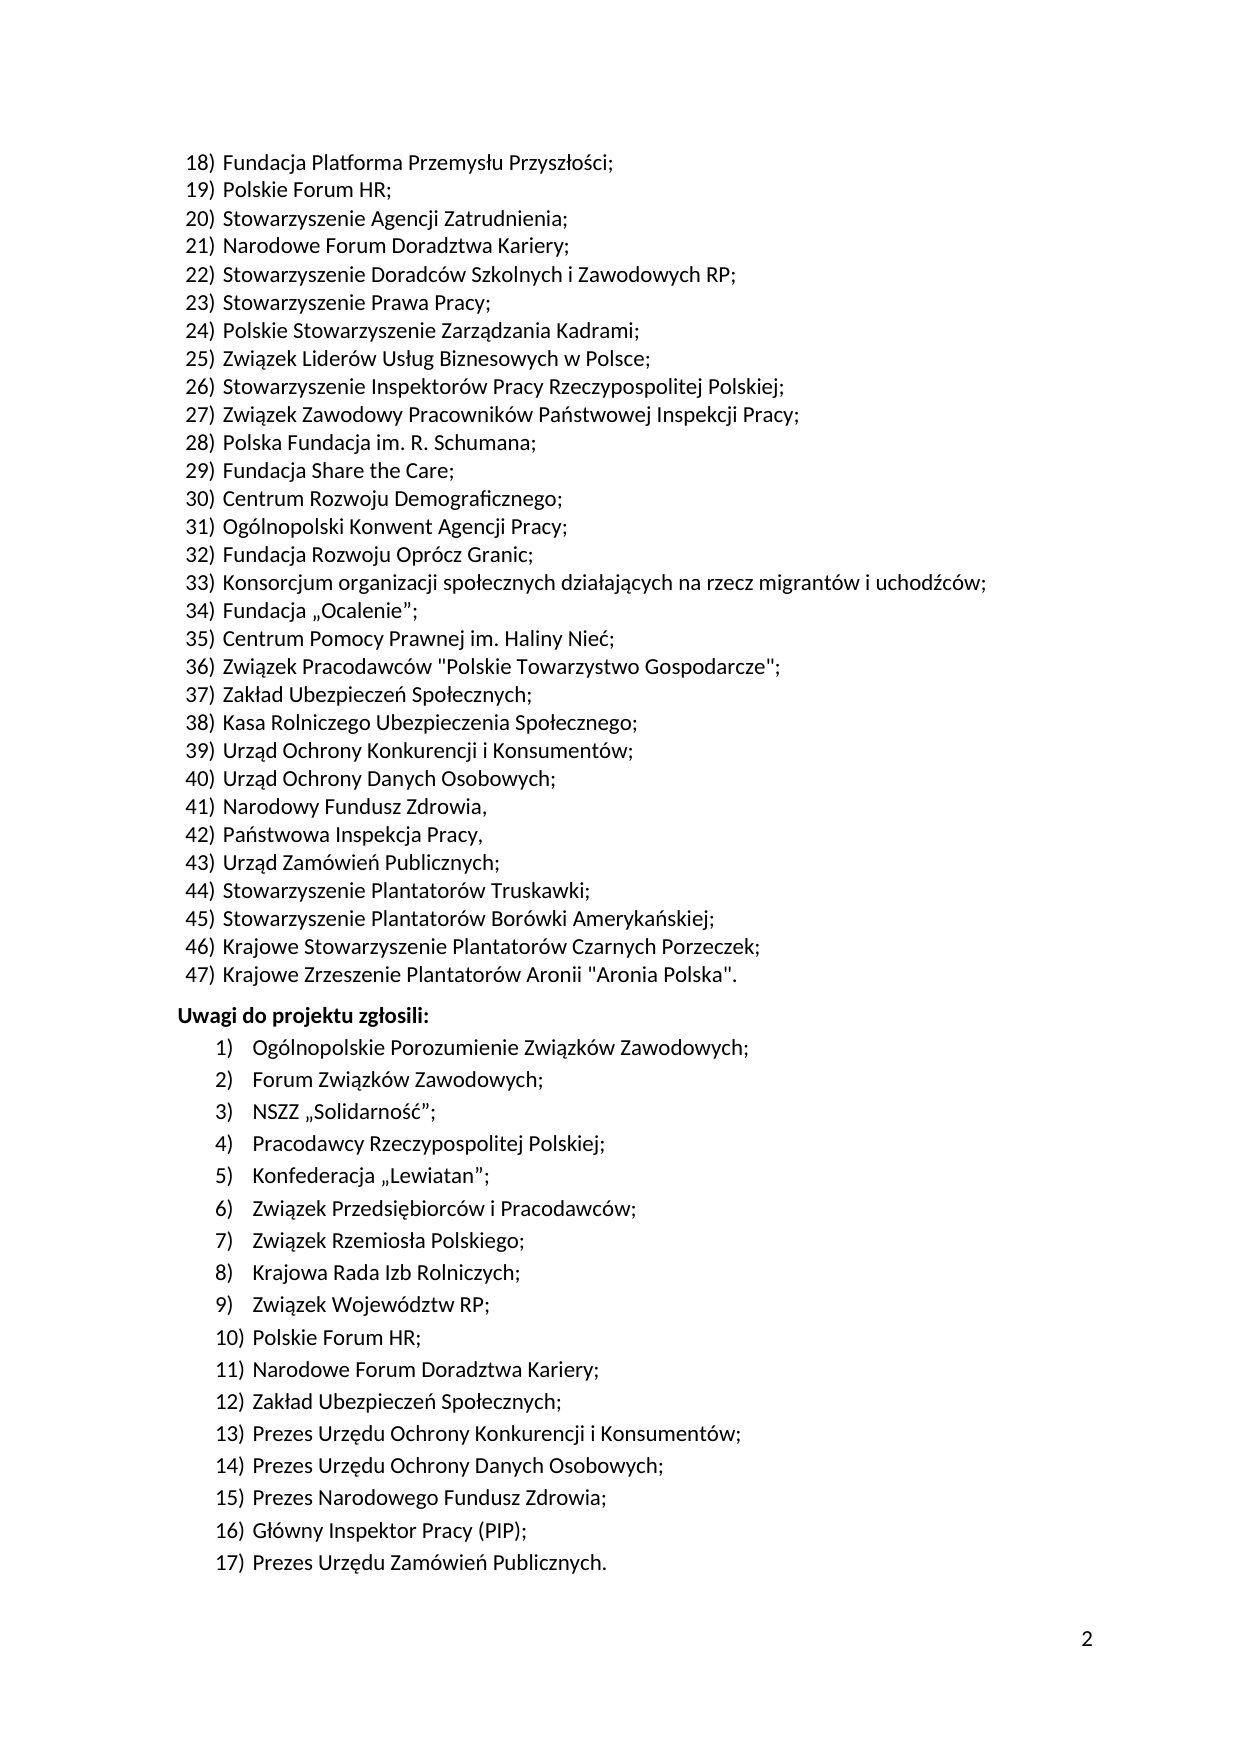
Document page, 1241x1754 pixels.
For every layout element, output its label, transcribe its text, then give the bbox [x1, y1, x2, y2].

list Konfederacja „Lewiatan”; [215, 1162, 1093, 1190]
list Prezes Narodowego Fundusz Zdrowia; [215, 1483, 1093, 1512]
list Stowarzyszenie Prawa Pracy; [185, 288, 1093, 316]
list Ogólnopolskie Porozumienie Związków Zawodowych; [215, 1033, 1093, 1061]
list Fundacja „Ocalenie”; [185, 596, 1093, 624]
list Zakład Ubezpieczeń Społecznych; [185, 680, 1093, 708]
list Polska Fundacja im. R. Schumana; [185, 428, 1093, 456]
list Narodowe Forum Doradztwa Kariery; [215, 1355, 1093, 1383]
list Polskie Forum HR; [215, 1323, 1093, 1351]
list Urząd Zamówień Publicznych; [185, 848, 1093, 876]
list Narodowe Forum Doradztwa Kariery; [185, 232, 1093, 260]
text Uwagi do projektu zgłosili: [177, 1001, 1093, 1029]
list NSZZ „Solidarność”; [215, 1097, 1093, 1125]
list Konsorcjum organizacji społecznych działających na rzecz migrantów i uchodźców; [185, 568, 1093, 596]
list Stowarzyszenie Agencji Zatrudnienia; [185, 204, 1093, 232]
list Związek Województw RP; [215, 1290, 1093, 1318]
list Polskie Stowarzyszenie Zarządzania Kadrami; [185, 316, 1093, 344]
list Centrum Rozwoju Demograficznego; [185, 484, 1093, 512]
list Stowarzyszenie Plantatorów Borówki Amerykańskiej; [185, 904, 1093, 932]
list Związek Liderów Usług Biznesowych w Polsce; [185, 344, 1093, 372]
list Ogólnopolski Konwent Agencji Pracy; [185, 512, 1093, 540]
list Związek Rzemiosła Polskiego; [215, 1226, 1093, 1254]
list Kasa Rolniczego Ubezpieczenia Społecznego; [185, 708, 1093, 736]
list Fundacja Platforma Przemysłu Przyszłości; [185, 148, 1093, 176]
list Prezes Urzędu Zamówień Publicznych. [215, 1548, 1093, 1576]
list Forum Związków Zawodowych; [215, 1065, 1093, 1093]
list Stowarzyszenie Plantatorów Truskawki; [185, 876, 1093, 904]
list Polskie Forum HR; [185, 176, 1093, 204]
list Związek Przedsiębiorców i Pracodawców; [215, 1194, 1093, 1222]
list Urząd Ochrony Konkurencji i Konsumentów; [185, 736, 1093, 764]
list Stowarzyszenie Doradców Szkolnych i Zawodowych RP; [185, 260, 1093, 288]
list Związek Pracodawców "Polskie Towarzystwo Gospodarcze"; [185, 652, 1093, 680]
list Krajowa Rada Izb Rolniczych; [215, 1258, 1093, 1286]
list Krajowe Zrzeszenie Plantatorów Aronii "Aronia Polska". [185, 960, 1093, 988]
list Zakład Ubezpieczeń Społecznych; [215, 1387, 1093, 1415]
list Centrum Pomocy Prawnej im. Haliny Nieć; [185, 624, 1093, 652]
list Prezes Urzędu Ochrony Konkurencji i Konsumentów; [215, 1419, 1093, 1447]
list Krajowe Stowarzyszenie Plantatorów Czarnych Porzeczek; [185, 932, 1093, 960]
list Urząd Ochrony Danych Osobowych; [185, 764, 1093, 792]
list Pracodawcy Rzeczypospolitej Polskiej; [215, 1129, 1093, 1157]
list Państwowa Inspekcja Pracy, [185, 820, 1093, 848]
list Związek Zawodowy Pracowników Państwowej Inspekcji Pracy; [185, 400, 1093, 428]
list Główny Inspektor Pracy (PIP); [215, 1516, 1093, 1544]
list Fundacja Rozwoju Oprócz Granic; [185, 540, 1093, 568]
list Prezes Urzędu Ochrony Danych Osobowych; [215, 1451, 1093, 1479]
list Stowarzyszenie Inspektorów Pracy Rzeczypospolitej Polskiej; [185, 372, 1093, 400]
list Fundacja Share the Care; [185, 456, 1093, 484]
list Narodowy Fundusz Zdrowia, [185, 792, 1093, 820]
